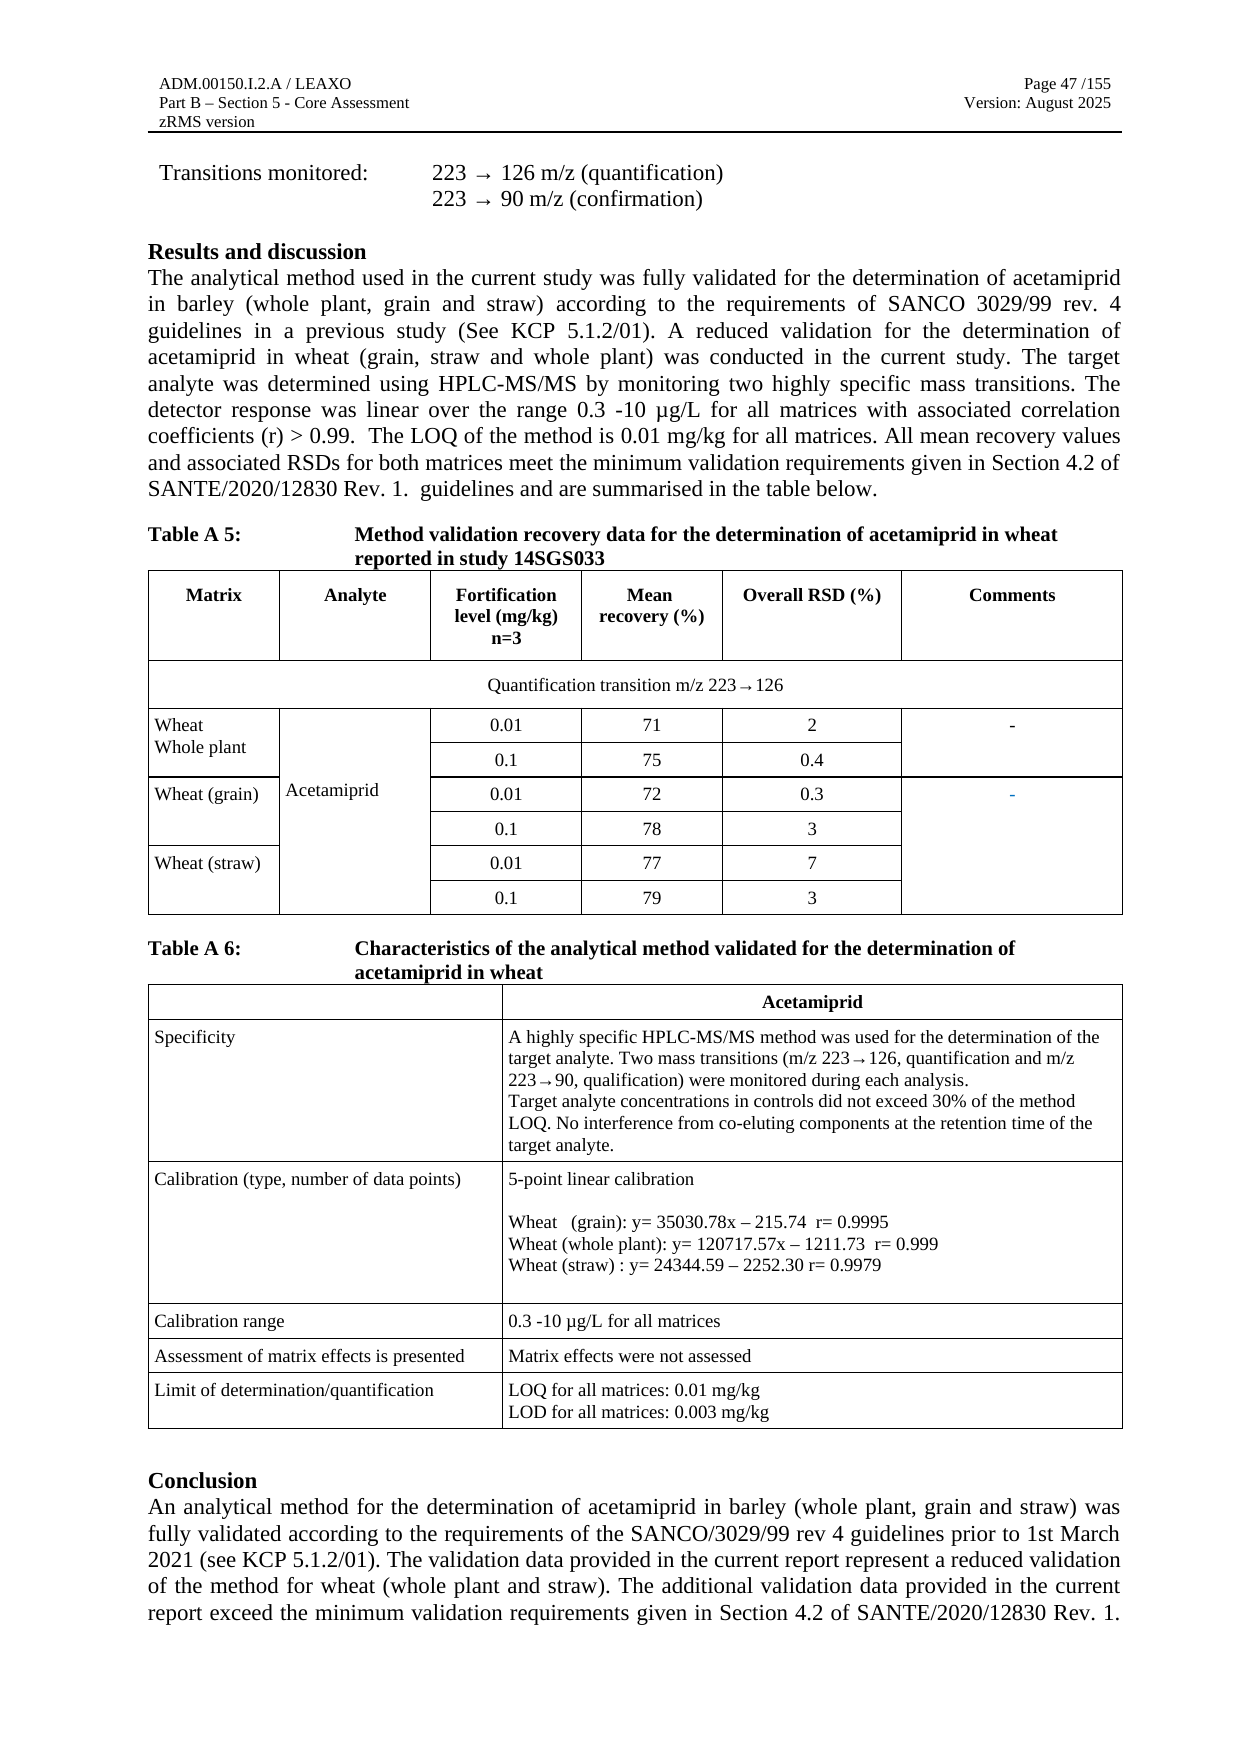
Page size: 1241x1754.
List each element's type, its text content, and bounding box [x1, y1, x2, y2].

table_cell 0.1 [431, 743, 581, 776]
table_header Mean recovery (%) [582, 571, 722, 660]
table_cell 2 [723, 709, 901, 742]
table_header [149, 985, 502, 1019]
table_cell Calibration (type, number of data points) [149, 1162, 502, 1303]
text Table A 5: Method validation recovery data for the determination of acetamiprid in wheat reported in study 14SGS033 [148, 522, 1122, 570]
table_header Acetamiprid [503, 985, 1122, 1019]
table_cell Wheat Whole plant [149, 709, 279, 776]
table_cell Wheat (grain) [149, 778, 279, 845]
table_cell 0.1 [431, 881, 581, 914]
table_cell Wheat (straw) [149, 846, 279, 914]
table_cell Assessment of matrix effects is presented [149, 1339, 502, 1372]
table_header Fortification level (mg/kg) n=3 [431, 571, 581, 660]
text Conclusion [148, 1467, 1122, 1493]
table_cell 78 [582, 812, 722, 845]
text Table A 6: Characteristics of the analytical method validated for the determination of acetamiprid in wheat [148, 936, 1122, 984]
table_cell 7 [723, 846, 901, 880]
table_cell 3 [723, 881, 901, 914]
table_cell Transitions monitored: [148, 159, 421, 211]
text Results and discussion [148, 238, 1122, 264]
table_cell 72 [582, 778, 722, 811]
text The analytical method used in the current study was fully validated for the determination of acetamiprid in barley (whole plant, grain and straw) according to the requirements of SANCO 3029/99 rev. 4 guidelines in a previous study (See KCP 5.1.2/01). A reduced validation for the determination of acetamiprid in wheat (grain, straw and whole plant) was conducted in the current study. The target analyte was determined using HPLC-MS/MS by monitoring two highly specific mass transitions. The detector response was linear over the range 0.3 -10 µg/L for all matrices with associated correlation coefficients (r) > 0.99. The LOQ of the method is 0.01 mg/kg for all matrices. All mean recovery values and associated RSDs for both matrices meet the minimum validation requirements given in Section 4.2 of SANTE/2020/12830 Rev. 1. guidelines and are summarised in the table below. [148, 264, 1122, 501]
table_cell Specificity [149, 1020, 502, 1161]
table_cell 0.3 -10 µg/L for all matrices [503, 1304, 1122, 1338]
table_cell Acetamiprid [280, 709, 430, 914]
table_cell 0.01 [431, 846, 581, 880]
table_cell 0.01 [431, 709, 581, 742]
table_cell 75 [582, 743, 722, 776]
table_cell A highly specific HPLC-MS/MS method was used for the determination of the target analyte. Two mass transitions (m/z 223→126, quantification and m/z 223→90, qualification) were monitored during each analysis. Target analyte concentrations in controls did not exceed 30% of the method LOQ. No interference from co-eluting components at the retention time of the target analyte. [503, 1020, 1122, 1161]
table_cell Matrix effects were not assessed [503, 1339, 1122, 1372]
table_header Overall RSD (%) [723, 571, 901, 660]
table_cell 77 [582, 846, 722, 880]
table_header Comments [902, 571, 1122, 660]
table_cell Limit of determination/quantification [149, 1373, 502, 1428]
table_cell LOQ for all matrices: 0.01 mg/kg LOD for all matrices: 0.003 mg/kg [503, 1373, 1122, 1428]
table_cell 0.4 [723, 743, 901, 776]
table_cell Quantification transition m/z 223→126 [149, 661, 1122, 707]
table_cell 71 [582, 709, 722, 742]
table_header Matrix [149, 571, 279, 660]
table_cell - [902, 778, 1122, 914]
table_cell 223 → 126 m/z (quantification) 223 → 90 m/z (confirmation) [421, 159, 1087, 211]
table_cell 5-point linear calibration Wheat (grain): y= 35030.78x – 215.74 r= 0.9995 Wheat (whole plant): y= 120717.57x – 1211.73 r= 0.999 Wheat (straw) : y= 24344.59 – 2252.30 r= 0.9979 [503, 1162, 1122, 1303]
table_cell 0.3 [723, 778, 901, 811]
table_cell 79 [582, 881, 722, 914]
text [148, 1493, 1122, 1625]
table_header Analyte [280, 571, 430, 660]
table_cell 0.1 [431, 812, 581, 845]
table_cell - [902, 709, 1122, 776]
table_cell 3 [723, 812, 901, 845]
table_cell Calibration range [149, 1304, 502, 1338]
table_cell 0.01 [431, 778, 581, 811]
